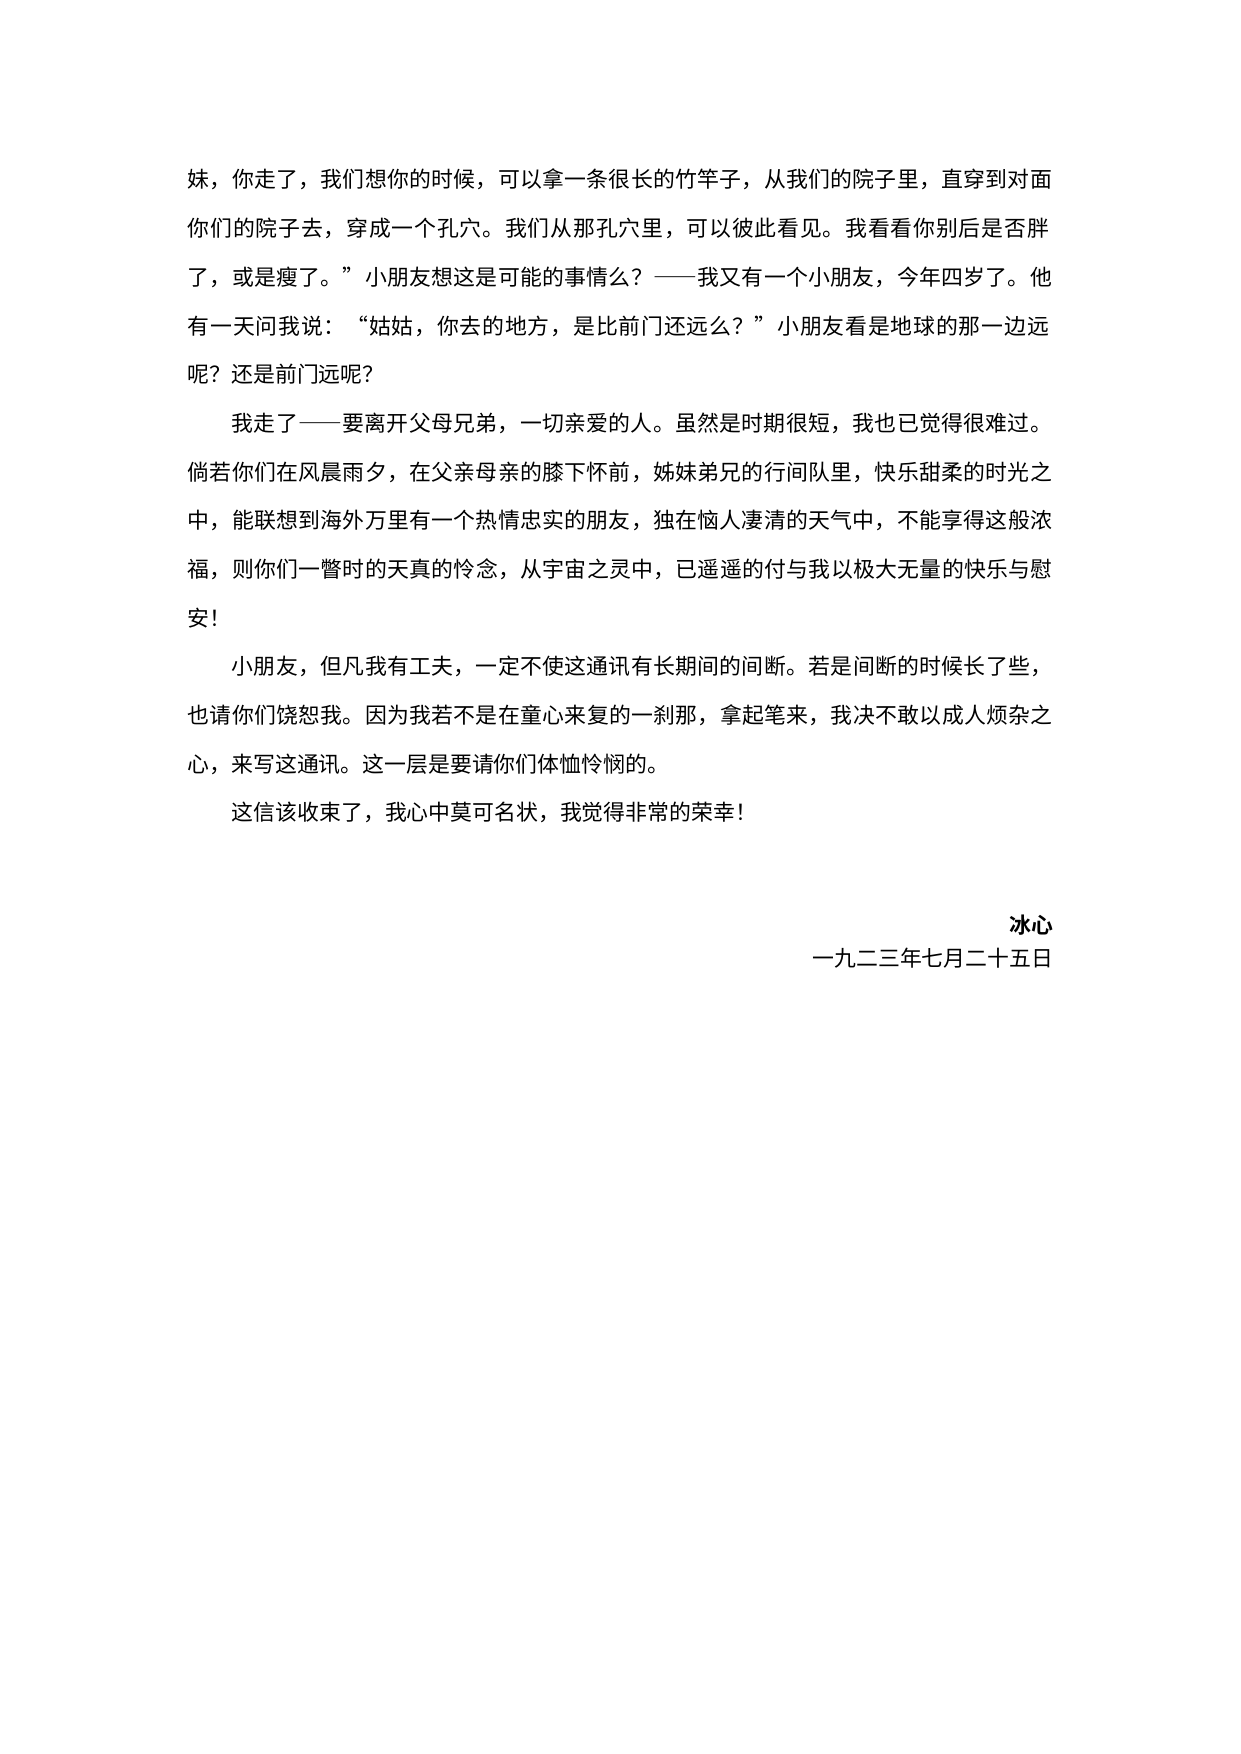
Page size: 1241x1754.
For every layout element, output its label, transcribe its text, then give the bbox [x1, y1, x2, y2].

text 我走了——要离开父母兄弟，一切亲爱的人。虽然是时期很短，我也已觉得很难过。倘若你们在风晨雨夕，在父亲母亲的膝下怀前，姊妹弟兄的行间队里，快乐甜柔的时光之中，能联想到海外万里有一个热情忠实的朋友，独在恼人凄清的天气中，不能享得这般浓福，则你们一瞥时的天真的怜念，从宇宙之灵中，已遥遥的付与我以极大无量的快乐与慰安！ [187, 405, 1053, 633]
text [187, 162, 1053, 389]
text 冰心 [187, 908, 1053, 940]
text 这信该收束了，我心中莫可名状，我觉得非常的荣幸！ [187, 794, 1053, 827]
text 一九二三年七月二十五日 [187, 940, 1053, 973]
text 小朋友，但凡我有工夫，一定不使这通讯有长期间的间断。若是间断的时候长了些，也请你们饶恕我。因为我若不是在童心来复的一刹那，拿起笔来，我决不敢以成人烦杂之心，来写这通讯。这一层是要请你们体恤怜悯的。 [187, 649, 1053, 779]
